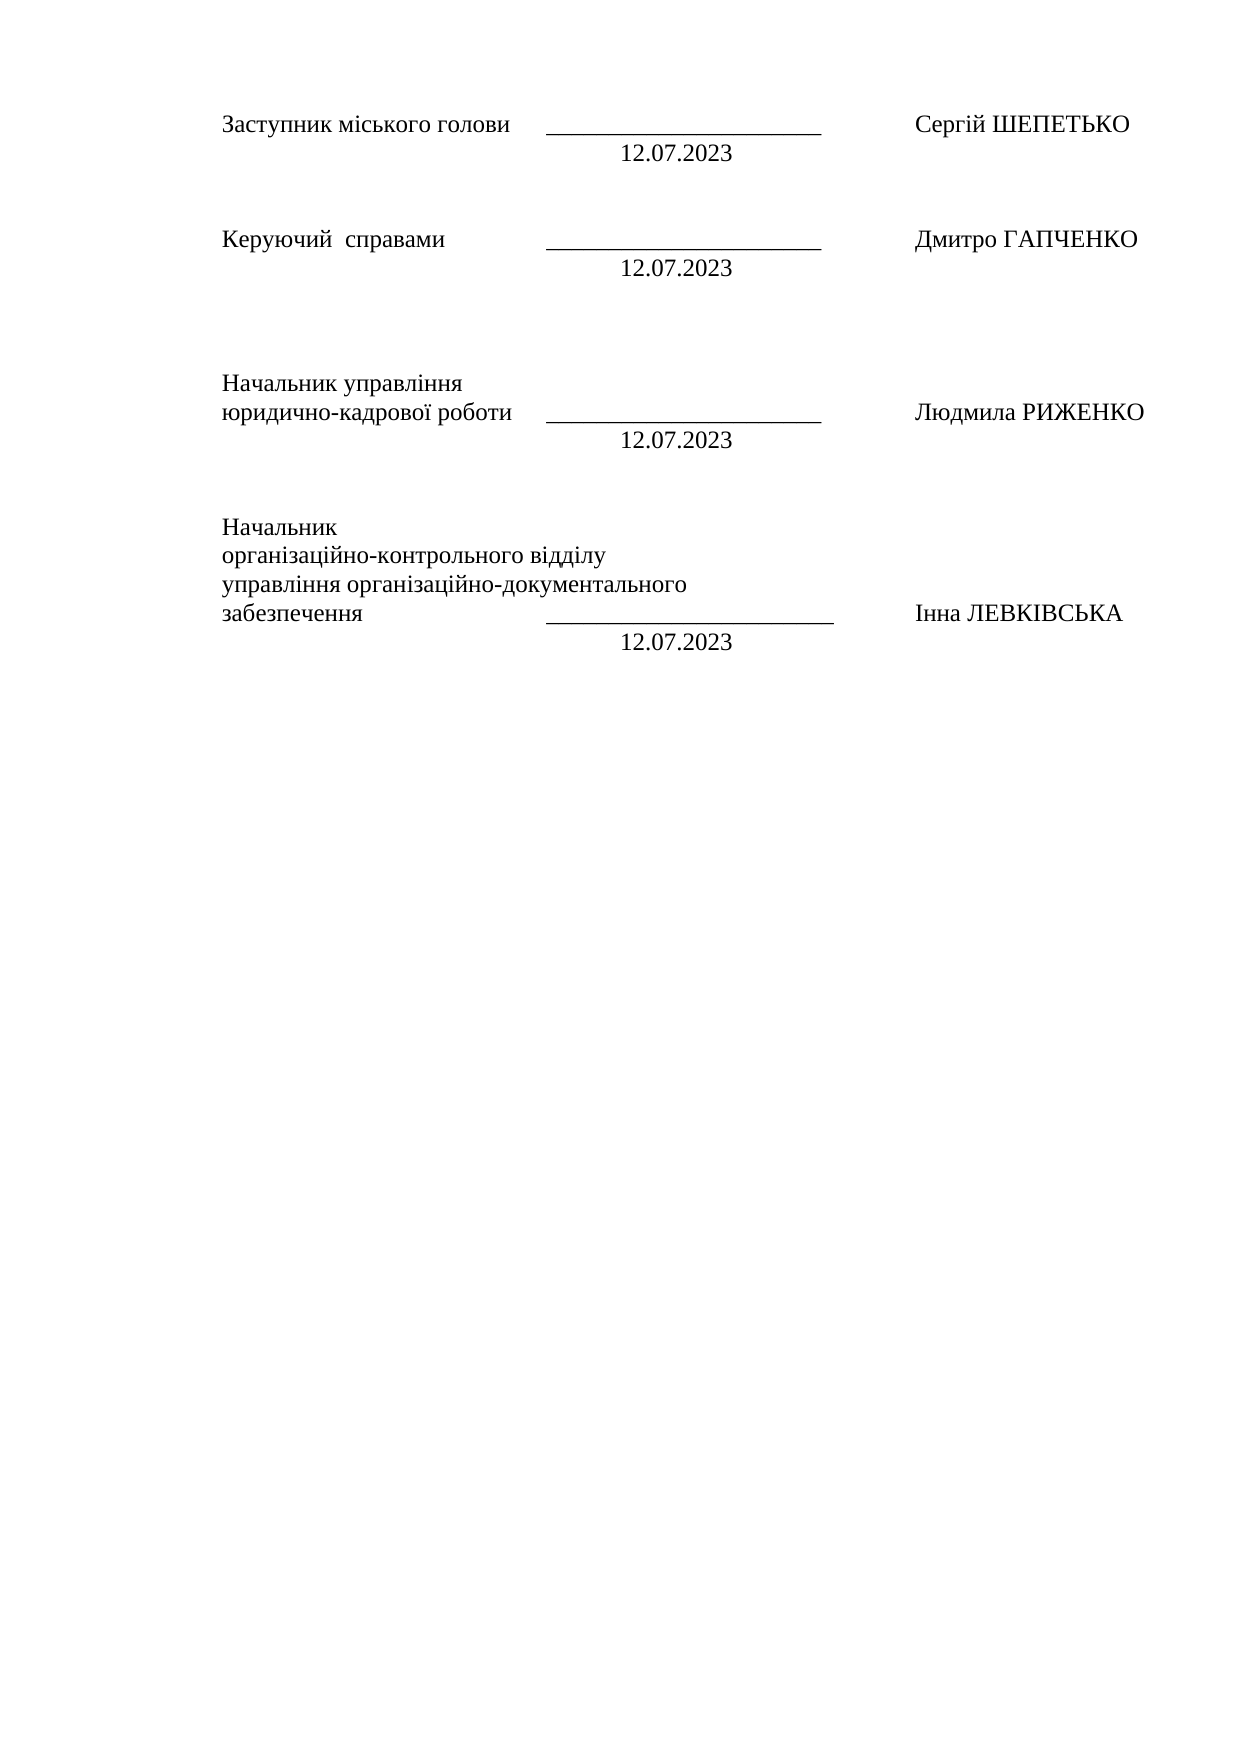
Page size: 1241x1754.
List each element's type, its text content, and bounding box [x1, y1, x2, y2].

text юридично-кадрової роботи ______________________ Людмила РИЖЕНКО [222, 397, 1152, 425]
text Начальник управління [222, 368, 1152, 397]
text 12.07.2023 [590, 425, 1152, 454]
text Заступник міського голови ______________________ Сергій ШЕПЕТЬКО 12.07.2023 [222, 109, 1152, 167]
text забезпечення _______________________ Інна ЛЕВКІВСЬКА [222, 598, 1152, 627]
text організаційно-контрольного відділу [222, 540, 1152, 569]
text Начальник [222, 512, 1152, 540]
text 12.07.2023 [590, 627, 1152, 655]
text Керуючий справами ______________________ Дмитро ГАПЧЕНКО [222, 224, 1152, 253]
text 12.07.2023 [590, 253, 1152, 282]
text управління організаційно-документального [222, 569, 1152, 598]
